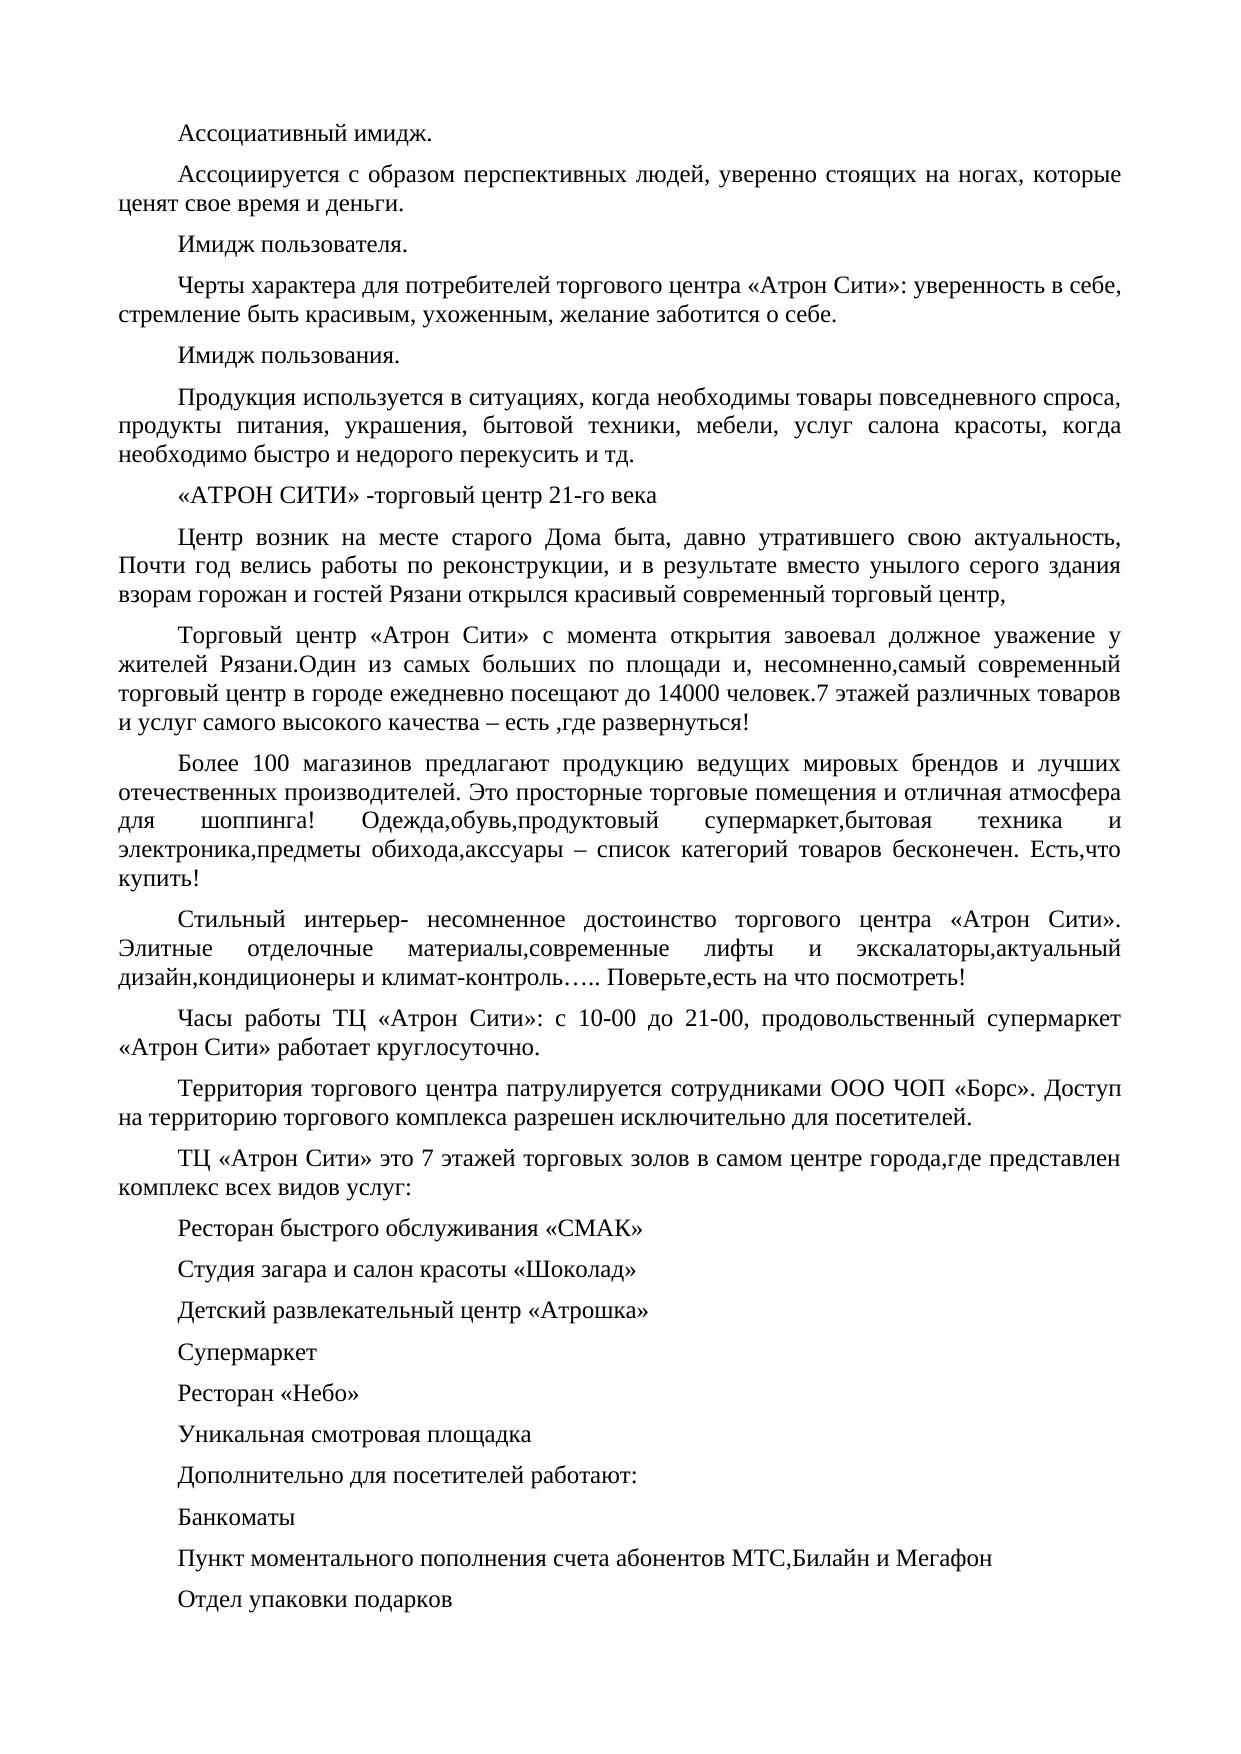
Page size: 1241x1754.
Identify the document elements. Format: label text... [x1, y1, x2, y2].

text Территория торгового центра патрулируется сотрудниками ООО ЧОП «Борс». Доступ на территорию торгового комплекса разрешен исключительно для посетителей. [118, 1073, 1122, 1131]
text «АТРОН СИТИ» -торговый центр 21-го века [118, 481, 1122, 509]
text Отдел упаковки подарков [118, 1584, 1122, 1613]
text Торговый центр «Атрон Сити» с момента открытия завоевал должное уважение у жителей Рязани.Один из самых больших по площади и, несомненно,самый современный торговый центр в городе ежедневно посещают до 14000 человек.7 этажей различных товаров и услуг самого высокого качества – есть ,где развернуться! [118, 621, 1122, 736]
text Стильный интерьер- несомненное достоинство торгового центра «Атрон Сити». Элитные отделочные материалы,современные лифты и экскалаторы,актуальный дизайн,кондиционеры и климат-контроль….. Поверьте,есть на что посмотреть! [118, 904, 1122, 991]
text Продукция используется в ситуациях, когда необходимы товары повседневного спроса, продукты питания, украшения, бытовой техники, мебели, услуг салона красоты, когда необходимо быстро и недорого перекусить и тд. [118, 382, 1122, 468]
text Детский развлекательный центр «Атрошка» [118, 1296, 1122, 1324]
text Пункт моментального пополнения счета абонентов МТС,Билайн и Мегафон [118, 1543, 1122, 1572]
text Ресторан «Небо» [118, 1378, 1122, 1407]
text Центр возник на месте старого Дома быта, давно утратившего свою актуальность, Почти год велись работы по реконструкции, и в результате вместо унылого серого здания взорам горожан и гостей Рязани открылся красивый современный торговый центр, [118, 522, 1122, 608]
text Ассоциативный имидж. [118, 118, 1122, 147]
text Студия загара и салон красоты «Шоколад» [118, 1254, 1122, 1283]
text Более 100 магазинов предлагают продукцию ведущих мировых брендов и лучших отечественных производителей. Это просторные торговые помещения и отличная атмосфера для шоппинга! Одежда,обувь,продуктовый супермаркет,бытовая техника и электроника,предметы обихода,акссуары – список категорий товаров бесконечен. Есть,что купить! [118, 748, 1122, 892]
text Черты характера для потребителей торгового центра «Атрон Сити»: уверенность в себе, стремление быть красивым, ухоженным, желание заботится о себе. [118, 271, 1122, 328]
text Часы работы ТЦ «Атрон Сити»: с 10-00 до 21-00, продовольственный супермаркет «Атрон Сити» работает круглосуточно. [118, 1003, 1122, 1061]
text Уникальная смотровая площадка [118, 1419, 1122, 1448]
text Имидж пользователя. [118, 229, 1122, 258]
text Ресторан быстрого обслуживания «СМАК» [118, 1213, 1122, 1242]
text Супермаркет [118, 1337, 1122, 1366]
text Банкоматы [118, 1502, 1122, 1531]
text Дополнительно для посетителей работают: [118, 1461, 1122, 1489]
text Ассоциируется с образом перспективных людей, уверенно стоящих на ногах, которые ценят свое время и деньги. [118, 159, 1122, 217]
text Имидж пользования. [118, 341, 1122, 369]
text ТЦ «Атрон Сити» это 7 этажей торговых золов в самом центре города,где представлен комплекс всех видов услуг: [118, 1143, 1122, 1201]
